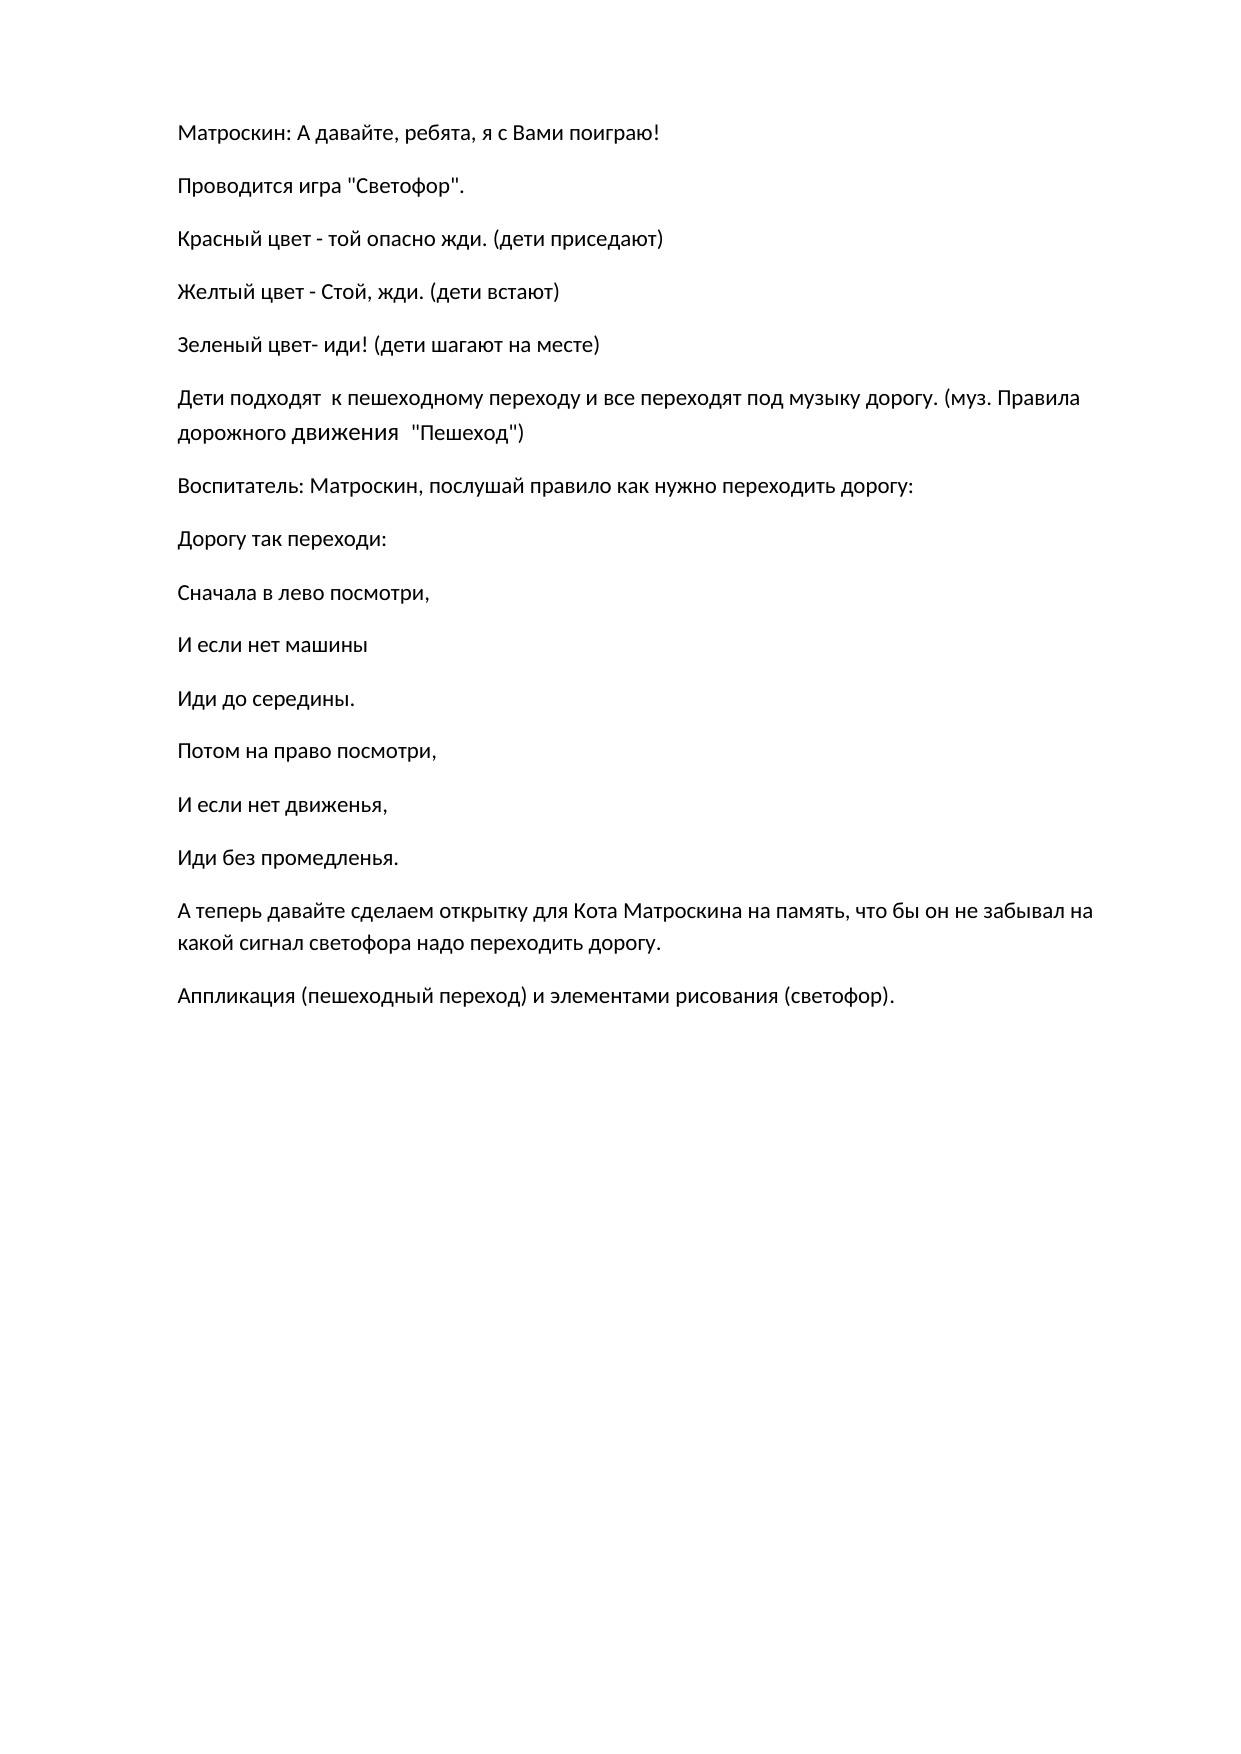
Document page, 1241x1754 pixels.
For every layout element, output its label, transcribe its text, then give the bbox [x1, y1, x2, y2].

text Дети подходят к пешеходному переходу и все переходят под музыку дорогу. (муз. Правила дорожного движения "Пешеход") [177, 383, 1152, 446]
text Иди до середины. [177, 684, 1152, 712]
text Потом на право посмотри, [177, 737, 1152, 765]
text Дорогу так переходи: [177, 524, 1152, 553]
text Иди без промедленья. [177, 843, 1152, 871]
text Проводится игра "Светофор". [177, 171, 1152, 199]
text И если нет машины [177, 631, 1152, 659]
text Желтый цвет - Стой, жди. (дети встают) [177, 277, 1152, 305]
text Зеленый цвет- иди! (дети шагают на месте) [177, 330, 1152, 358]
text А теперь давайте сделаем открытку для Кота Матроскина на память, что бы он не забывал на какой сигнал светофора надо переходить дорогу. [177, 896, 1152, 956]
text Матроскин: А давайте, ребята, я с Вами поиграю! [177, 118, 1152, 146]
text Воспитатель: Матроскин, послушай правило как нужно переходить дорогу: [177, 472, 1152, 499]
text Сначала в лево посмотри, [177, 578, 1152, 606]
text И если нет движенья, [177, 790, 1152, 818]
text Красный цвет - той опасно жди. (дети приседают) [177, 224, 1152, 252]
text Аппликация (пешеходный переход) и элементами рисования (светофор). [177, 981, 1152, 1009]
